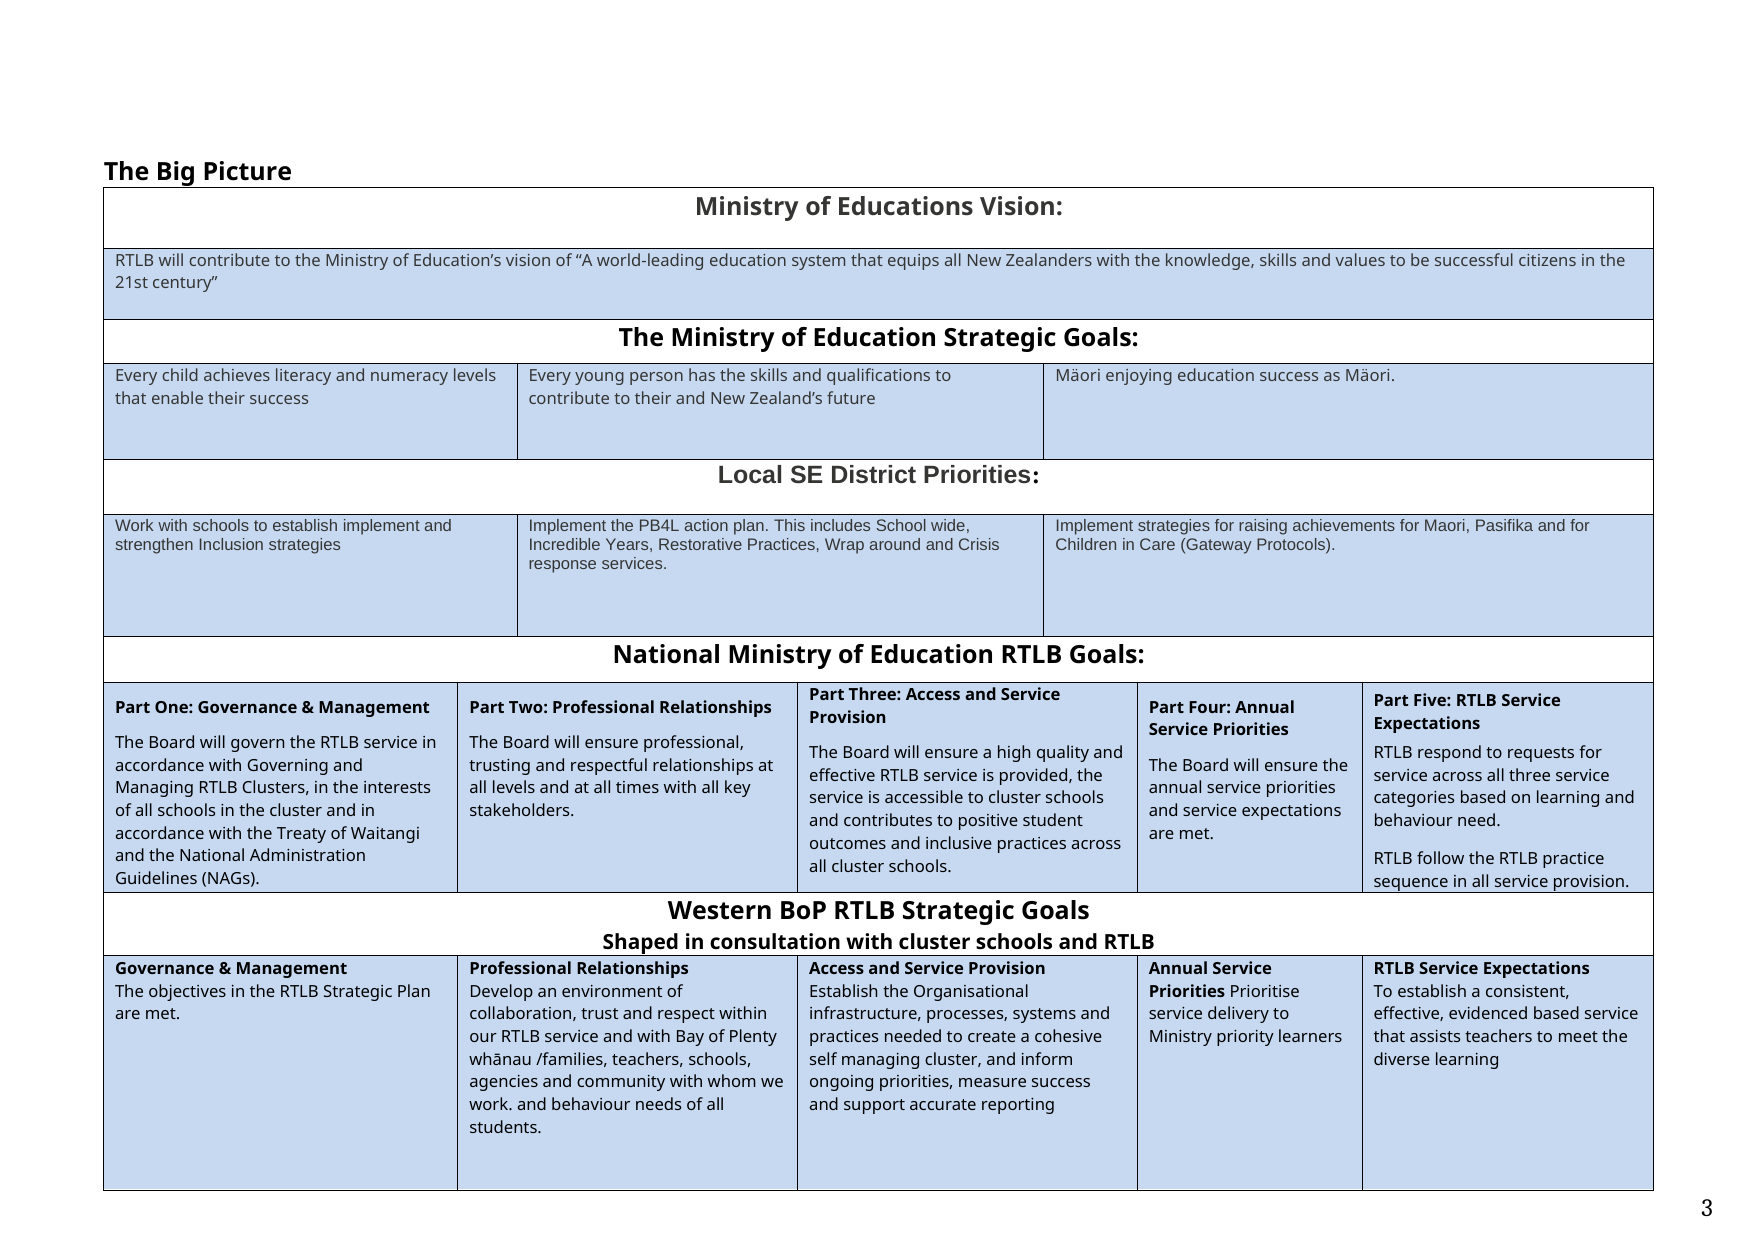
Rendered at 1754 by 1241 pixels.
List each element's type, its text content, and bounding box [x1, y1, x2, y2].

table_cell The Ministry of Education Strategic Goals: [104, 320, 1653, 362]
table_cell Part Three: Access and Service Provision The Board will ensure a high quality and effective RTLB service is provided, the service is accessible to cluster schools and contributes to positive student outcomes and inclusive practices across all cluster schools. [798, 683, 1137, 892]
table_header Ministry of Educations Vision: [104, 188, 1653, 247]
table_cell Every child achieves literacy and numeracy levels that enable their success [104, 364, 517, 459]
table_cell Part One: Governance & Management The Board will govern the RTLB service in accordance with Governing and Managing RTLB Clusters, in the interests of all schools in the cluster and in accordance with the Treaty of Waitangi and the National Administration Guidelines (NAGs). [104, 683, 457, 892]
table_cell Implement strategies for raising achievements for Maori, Pasifika and for Children in Care (Gateway Protocols). [1044, 515, 1653, 636]
table_cell Part Five: RTLB Service Expectations RTLB respond to requests for service across all three service categories based on learning and behaviour need. RTLB follow the RTLB practice sequence in all service provision. [1363, 683, 1653, 892]
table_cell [104, 956, 457, 1189]
table_cell RTLB will contribute to the Ministry of Education’s vision of “A world-leading education system that equips all New Zealanders with the knowledge, skills and values to be successful citizens in the 21st century” [104, 249, 1653, 319]
table_cell Local SE District Priorities: [104, 460, 1653, 514]
text The Big Picture [103, 153, 1713, 187]
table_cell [798, 956, 1137, 1189]
table_cell National Ministry of Education RTLB Goals: [104, 637, 1653, 682]
table_cell Part Four: Annual Service Priorities The Board will ensure the annual service priorities and service expectations are met. [1138, 683, 1362, 892]
table_cell Implement the PB4L action plan. This includes School wide, Incredible Years, Restorative Practices, Wrap around and Crisis response services. [518, 515, 1043, 636]
table_cell Work with schools to establish implement and strengthen Inclusion strategies [104, 515, 517, 636]
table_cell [1138, 956, 1362, 1189]
table_cell Part Two: Professional Relationships The Board will ensure professional, trusting and respectful relationships at all levels and at all times with all key stakeholders. [458, 683, 797, 892]
table_cell Western BoP RTLB Strategic Goals Shaped in consultation with cluster schools and RTLB [104, 893, 1653, 955]
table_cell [458, 956, 797, 1189]
table_cell Mäori enjoying education success as Mäori. [1044, 364, 1653, 459]
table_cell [1363, 956, 1653, 1189]
table_cell Every young person has the skills and qualifications to contribute to their and New Zealand’s future [518, 364, 1043, 459]
